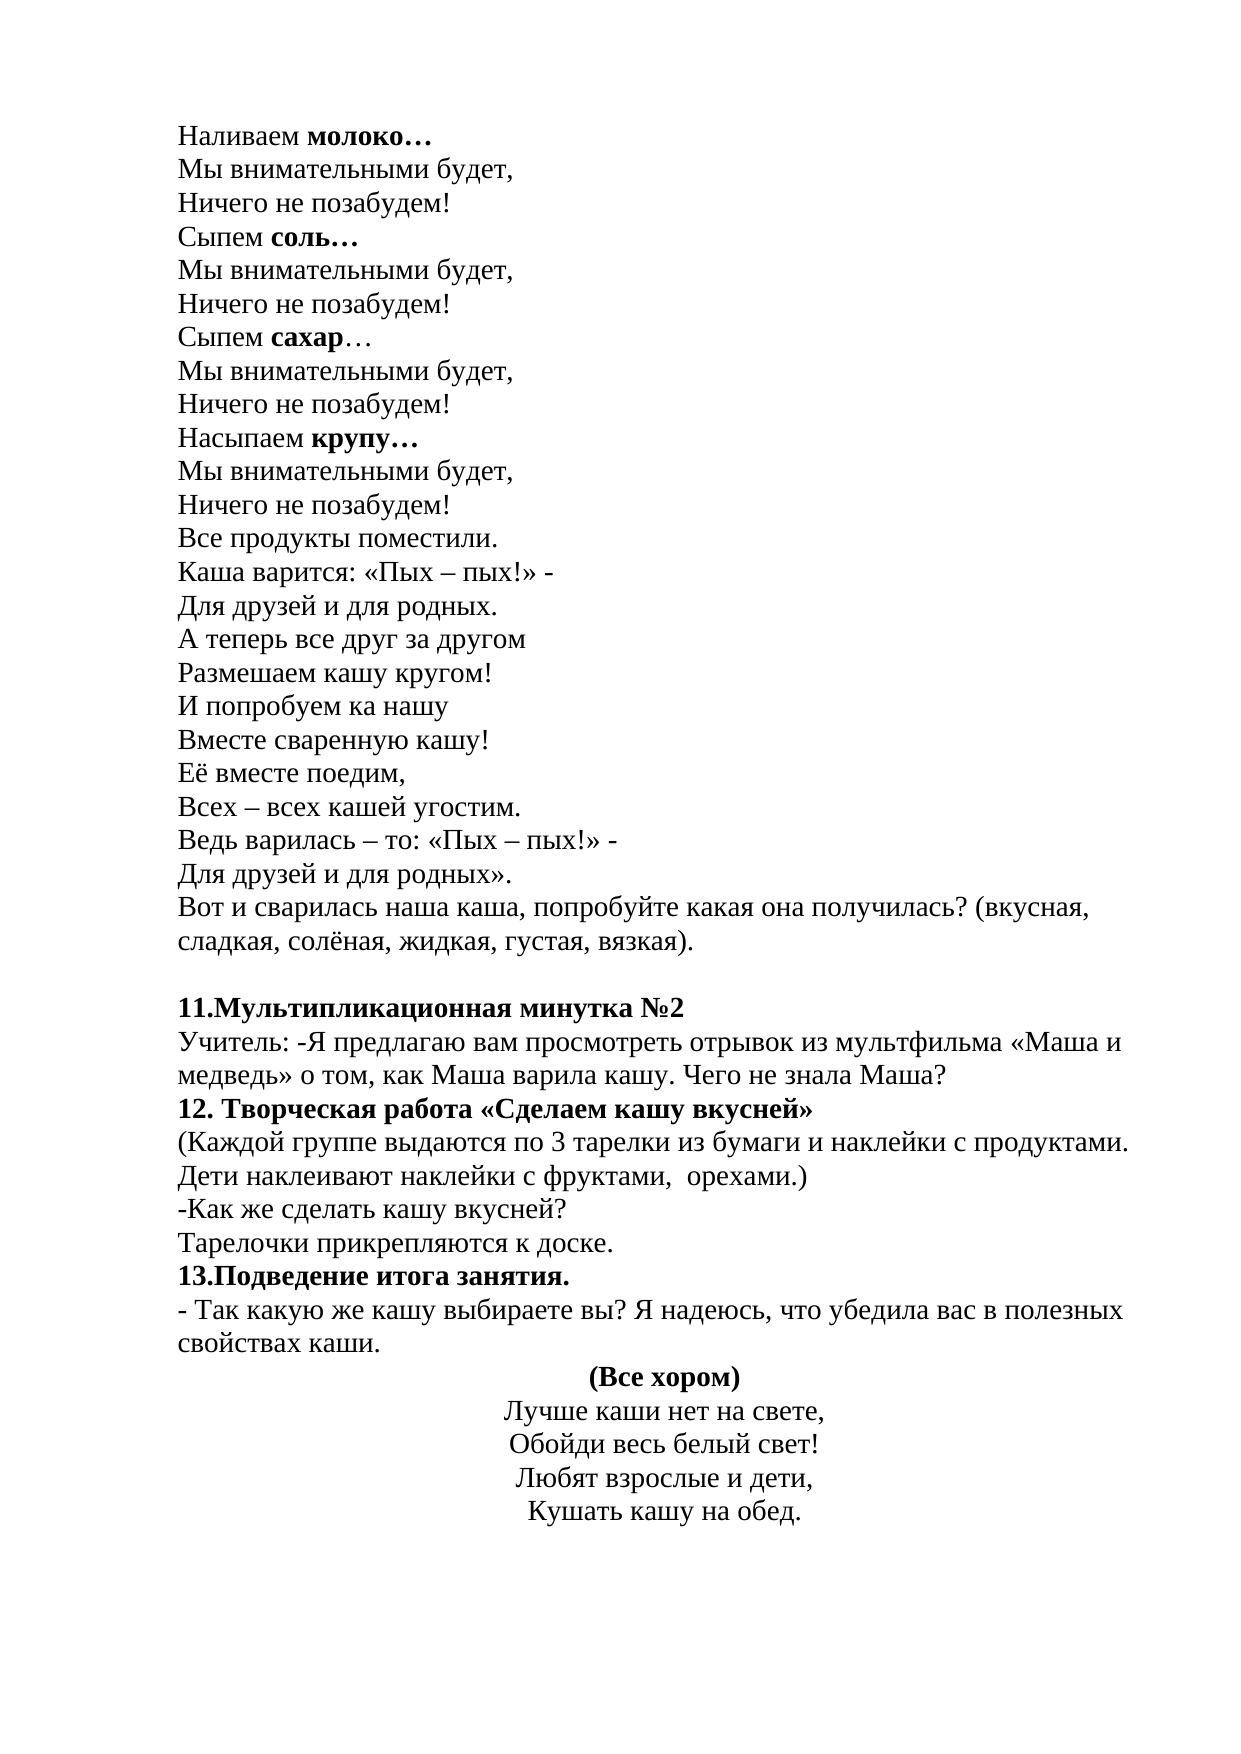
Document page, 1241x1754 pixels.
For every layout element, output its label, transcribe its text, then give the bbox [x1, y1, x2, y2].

text Наливаем молоко… [177, 118, 1152, 152]
text Сыпем сахар… [177, 319, 1152, 353]
text Ничего не позабудем! [177, 185, 1152, 219]
text Всех – всех кашей угостим. [177, 789, 1152, 822]
text Тарелочки прикрепляются к доске. [177, 1225, 1152, 1258]
text И попробуем ка нашу [177, 688, 1152, 722]
text Мы внимательными будет, [177, 152, 1152, 185]
text 12. Творческая работа «Сделаем кашу вкусней» [177, 1091, 1152, 1124]
text Мы внимательными будет, [177, 453, 1152, 487]
text 13.Подведение итога занятия. [177, 1258, 1152, 1292]
text Вместе сваренную кашу! [177, 722, 1152, 755]
text Размешаем кашу кругом! [177, 655, 1152, 688]
text Обойди весь белый свет! [177, 1426, 1152, 1460]
text Насыпаем крупу… [177, 420, 1152, 453]
text 11.Мультипликационная минутка №2 [177, 990, 1152, 1024]
text Любят взрослые и дети, [177, 1460, 1152, 1493]
text Все продукты поместили. [177, 521, 1152, 554]
text Лучше каши нет на свете, [177, 1393, 1152, 1426]
text Сыпем соль… [177, 219, 1152, 252]
text Вот и сварилась наша каша, попробуйте какая она получилась? (вкусная, сладкая, солёная, жидкая, густая, вязкая). [177, 889, 1152, 957]
text Ведь варилась – то: «Пых – пых!» - [177, 822, 1152, 856]
text Учитель: -Я предлагаю вам просмотреть отрывок из мультфильма «Маша и медведь» о том, как Маша варила кашу. Чего не знала Маша? [177, 1024, 1152, 1091]
text А теперь все друг за другом [177, 621, 1152, 655]
text -Как же сделать кашу вкусней? [177, 1191, 1152, 1225]
text Мы внимательными будет, [177, 252, 1152, 286]
text Для друзей и для родных». [177, 856, 1152, 889]
text Ничего не позабудем! [177, 487, 1152, 521]
text Для друзей и для родных. [177, 588, 1152, 621]
text - Так какую же кашу выбираете вы? Я надеюсь, что убедила вас в полезных свойствах каши. [177, 1292, 1152, 1359]
text Каша варится: «Пых – пых!» - [177, 554, 1152, 588]
text Мы внимательными будет, [177, 353, 1152, 386]
text (Все хором) [177, 1359, 1152, 1393]
text Кушать кашу на обед. [177, 1493, 1152, 1527]
text Её вместе поедим, [177, 755, 1152, 789]
text Ничего не позабудем! [177, 286, 1152, 319]
text Ничего не позабудем! [177, 386, 1152, 420]
text (Каждой группе выдаются по 3 тарелки из бумаги и наклейки с продуктами. Дети наклеивают наклейки с фруктами, орехами.) [177, 1124, 1152, 1191]
